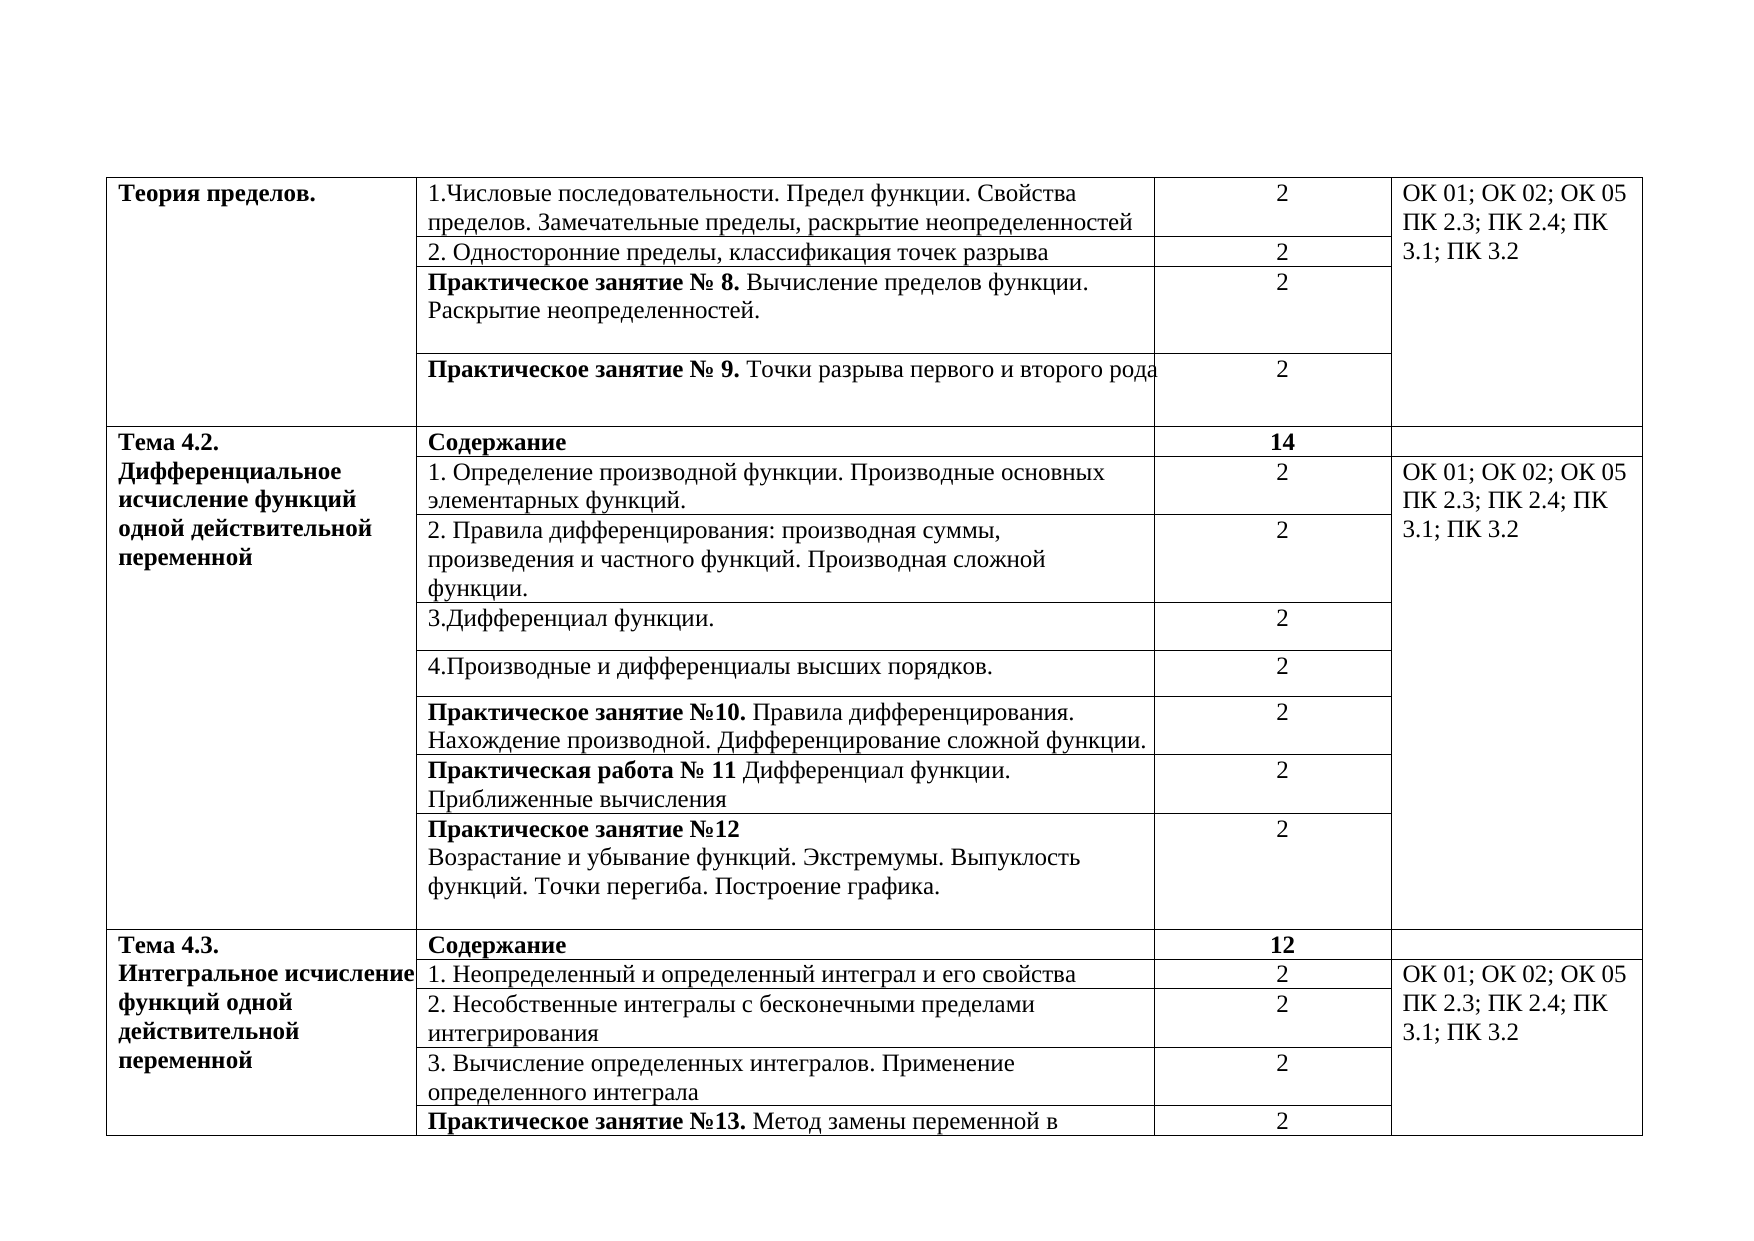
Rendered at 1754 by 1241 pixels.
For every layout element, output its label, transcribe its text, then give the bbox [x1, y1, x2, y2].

table_cell 2 [1155, 989, 1391, 1047]
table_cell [1392, 178, 1642, 426]
table_cell 2 [1155, 603, 1391, 650]
table_cell [1392, 930, 1642, 958]
table_cell 2 [1155, 1106, 1391, 1135]
table_cell 1.Числовые последовательности. Предел функции. Свойства пределов. Замечательные пределы, раскрытие неопределенностей [417, 178, 1154, 236]
table_cell 2 [1155, 457, 1391, 514]
table_cell 2 [1155, 237, 1391, 266]
table_cell 2 [1155, 178, 1391, 236]
table_cell 2. Несобственные интегралы с бесконечными пределами интегрирования [417, 989, 1154, 1047]
table_cell 2 [1155, 354, 1391, 426]
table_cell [107, 178, 416, 426]
table_cell 2 [1155, 960, 1391, 988]
table_cell 12 [1155, 930, 1391, 958]
table_cell ОК 01; ОК 02; ОК 05 ПК 2.3; ПК 2.4; ПК 3.1; ПК 3.2 [1392, 960, 1642, 1135]
table_cell Практическое занятие №10. Правила дифференцирования. Нахождение производной. Дифференцирование сложной функции. [417, 697, 1154, 754]
table_cell Содержание [417, 427, 1154, 456]
table_cell Содержание [417, 930, 1154, 958]
table_cell Практическое занятие № 9. Точки разрыва первого и второго рода [417, 354, 1154, 426]
table_cell Тема 4.2. Дифференциальное исчисление функций одной действительной переменной [107, 427, 416, 929]
table_cell 2 [1155, 1048, 1391, 1105]
table_cell 2 [1155, 697, 1391, 754]
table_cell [417, 1106, 1154, 1135]
table_cell 3. Вычисление определенных интегралов. Применение определенного интеграла [417, 1048, 1154, 1105]
table_cell [1392, 427, 1642, 456]
table_cell ОК 01; ОК 02; ОК 05 ПК 2.3; ПК 2.4; ПК 3.1; ПК 3.2 [1392, 457, 1642, 929]
table_cell 3.Дифференциал функции. [417, 603, 1154, 650]
table_cell 2 [1155, 814, 1391, 929]
table_cell Практическое занятие № 8. Вычисление пределов функции. Раскрытие неопределенностей. [417, 267, 1154, 353]
table_cell 2 [1155, 267, 1391, 353]
table_cell 1. Определение производной функции. Производные основных элементарных функций. [417, 457, 1154, 514]
table_cell 2 [1155, 651, 1391, 696]
table_cell Тема 4.3. Интегральное исчисление функций одной действительной переменной [107, 930, 416, 1135]
table_cell Практическая работа № 11 Дифференциал функции. Приближенные вычисления [417, 755, 1154, 813]
table_cell Практическое занятие №12 Возрастание и убывание функций. Экстремумы. Выпуклость функций. Точки перегиба. Построение графика. [417, 814, 1154, 929]
table_cell 2. Правила дифференцирования: производная суммы, произведения и частного функций. Производная сложной функции. [417, 515, 1154, 602]
table_cell 1. Неопределенный и определенный интеграл и его свойства [417, 960, 1154, 988]
table_cell 4.Производные и дифференциалы высших порядков. [417, 651, 1154, 696]
table_cell 2 [1155, 755, 1391, 813]
table_cell 14 [1155, 427, 1391, 456]
table_cell 2 [1155, 515, 1391, 602]
table_cell 2. Односторонние пределы, классификация точек разрыва [417, 237, 1154, 266]
